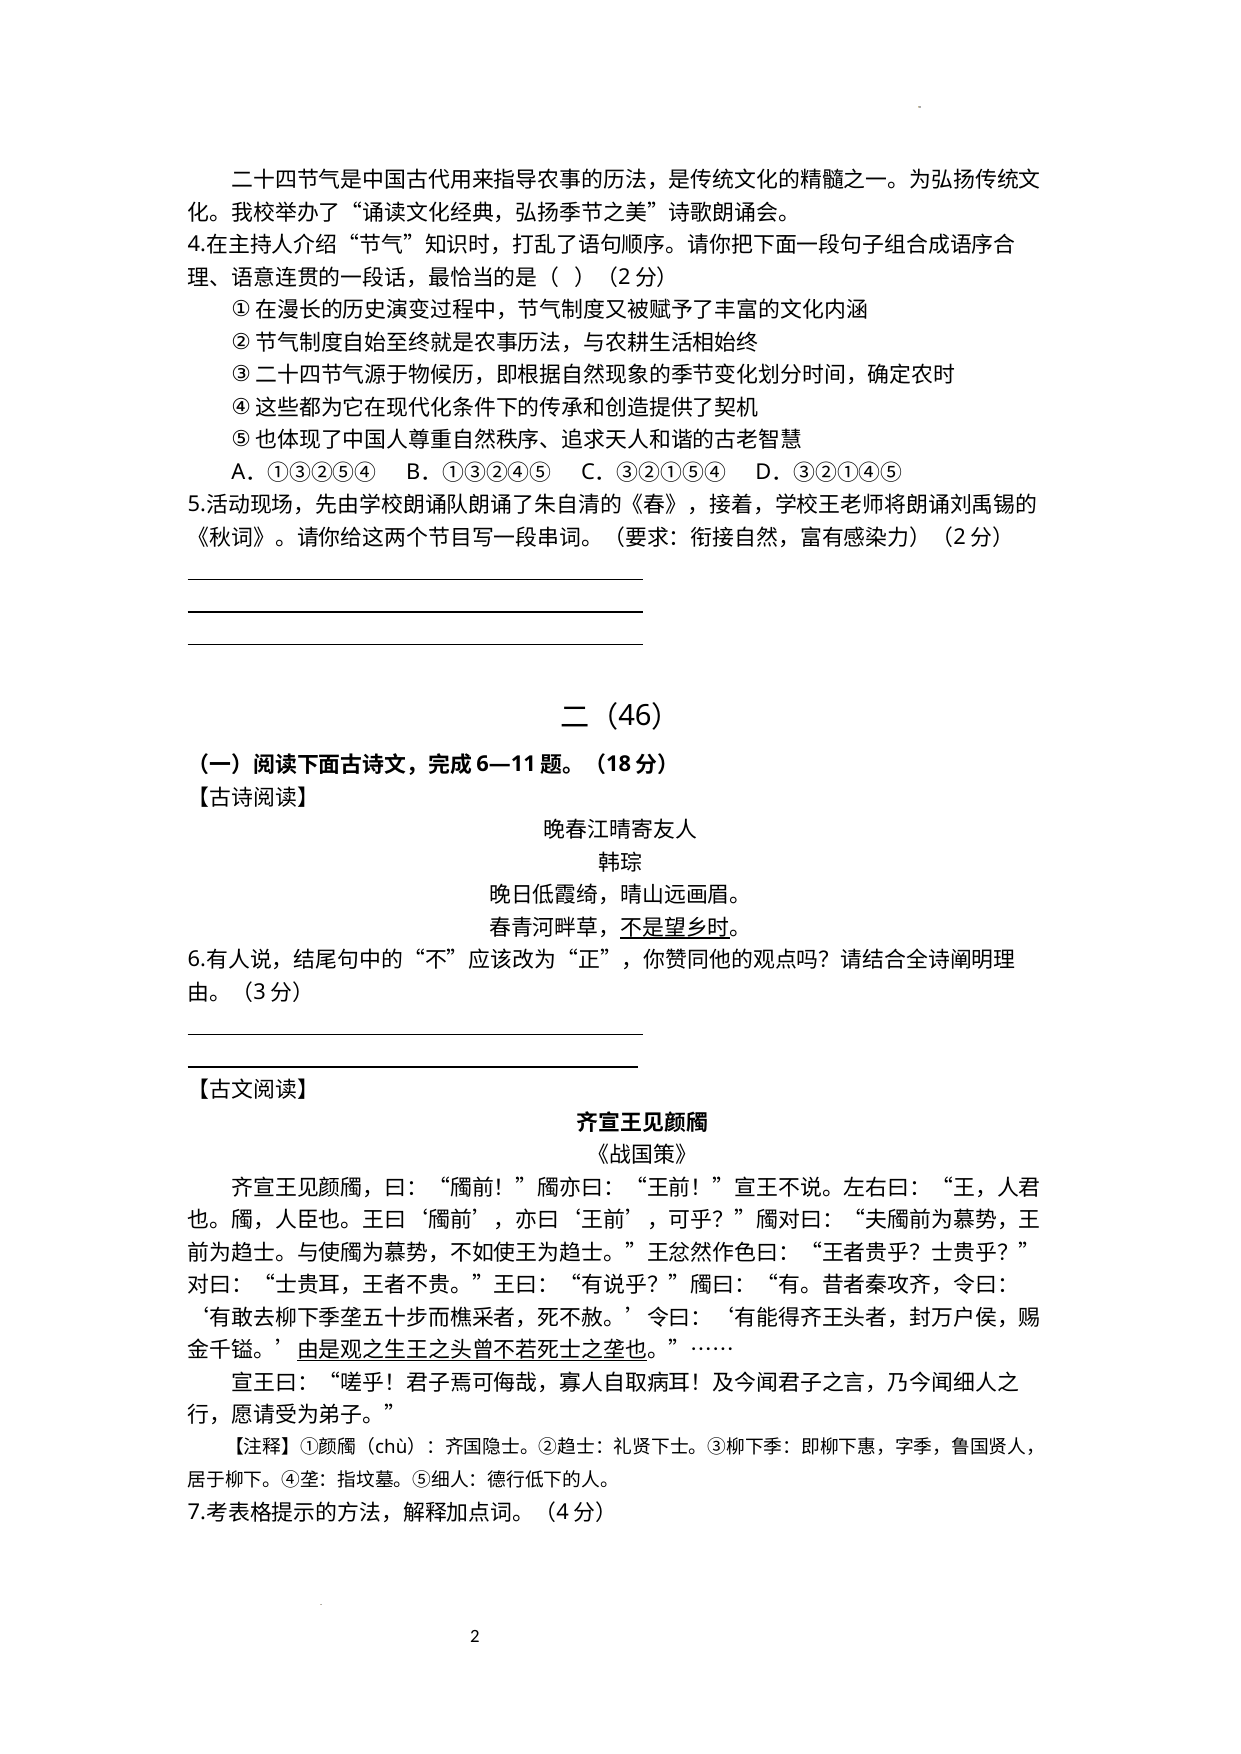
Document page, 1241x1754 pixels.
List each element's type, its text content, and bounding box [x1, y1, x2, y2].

text 【古诗阅读】 [187, 779, 1053, 812]
text A．①③②⑤④ B．①③②④⑤ C．③②①⑤④ D．③②①④⑤ [187, 454, 1053, 487]
text 齐宣王见颜斶 [187, 1104, 1053, 1137]
text 二（46） [187, 682, 1053, 747]
text ③二十四节气源于物候历，即根据自然现象的季节变化划分时间，确定农时 [187, 357, 1053, 389]
text ⑤也体现了中国人尊重自然秩序、追求天人和谐的古老智慧 [187, 422, 1053, 454]
text 晚春江晴寄友人 [187, 812, 1053, 844]
text 【古文阅读】 [187, 1072, 1053, 1104]
text ②节气制度自始至终就是农事历法，与农耕生活相始终 [187, 324, 1053, 357]
text 晚日低霞绮，晴山远画眉。 [187, 877, 1053, 909]
text 《战国策》 [187, 1137, 1053, 1169]
text 宣王曰：“嗟乎！君子焉可侮哉，寡人自取病耳！及今闻君子之言，乃今闻细人之行，愿请受为弟子。” [187, 1364, 1053, 1429]
text （一）阅读下面古诗文，完成6—11题。（18分） [187, 747, 1053, 779]
text 春青河畔草，不是望乡时。 [187, 909, 1053, 942]
text 7.考表格提示的方法，解释加点词。（4分） [187, 1494, 1053, 1527]
text 韩琮 [187, 844, 1053, 877]
text 齐宣王见颜斶，曰：“斶前！”斶亦曰：“王前！”宣王不说。左右曰：“王，人君也。斶，人臣也。王曰‘斶前’，亦曰‘王前’，可乎？”斶对曰：“夫斶前为慕势，王前为趋士。与使斶为慕势，不如使王为趋士。”王忿然作色曰：“王者贵乎？士贵乎？”对曰：“士贵耳，王者不贵。”王曰：“有说乎？”斶曰：“有。昔者秦攻齐，令曰：‘有敢去柳下季垄五十步而樵采者，死不赦。’令曰：‘有能得齐王头者，封万户侯，赐金千镒。’由是观之生王之头曾不若死士之垄也。”…… [187, 1169, 1053, 1364]
text 二十四节气是中国古代用来指导农事的历法，是传统文化的精髓之一。为弘扬传统文化。我校举办了“诵读文化经典，弘扬季节之美”诗歌朗诵会。 [187, 162, 1053, 227]
text 4.在主持人介绍“节气”知识时，打乱了语句顺序。请你把下面一段句子组合成语序合理、语意连贯的一段话，最恰当的是（ ）（2分） [187, 227, 1053, 292]
text ①在漫长的历史演变过程中，节气制度又被赋予了丰富的文化内涵 [187, 292, 1053, 324]
text 6.有人说，结尾句中的“不”应该改为“正”，你赞同他的观点吗？请结合全诗阐明理由。（3分） [187, 942, 1053, 1007]
text 5.活动现场，先由学校朗诵队朗诵了朱自清的《春》，接着，学校王老师将朗诵刘禹锡的《秋词》。请你给这两个节目写一段串词。（要求：衔接自然，富有感染力）（2分） [187, 487, 1053, 552]
text 【注释】①颜斶（chù）：齐国隐士。②趋士：礼贤下士。③柳下季：即柳下惠，字季，鲁国贤人，居于柳下。④垄：指坟墓。⑤细人：德行低下的人。 [187, 1429, 1053, 1494]
text ④这些都为它在现代化条件下的传承和创造提供了契机 [187, 389, 1053, 422]
